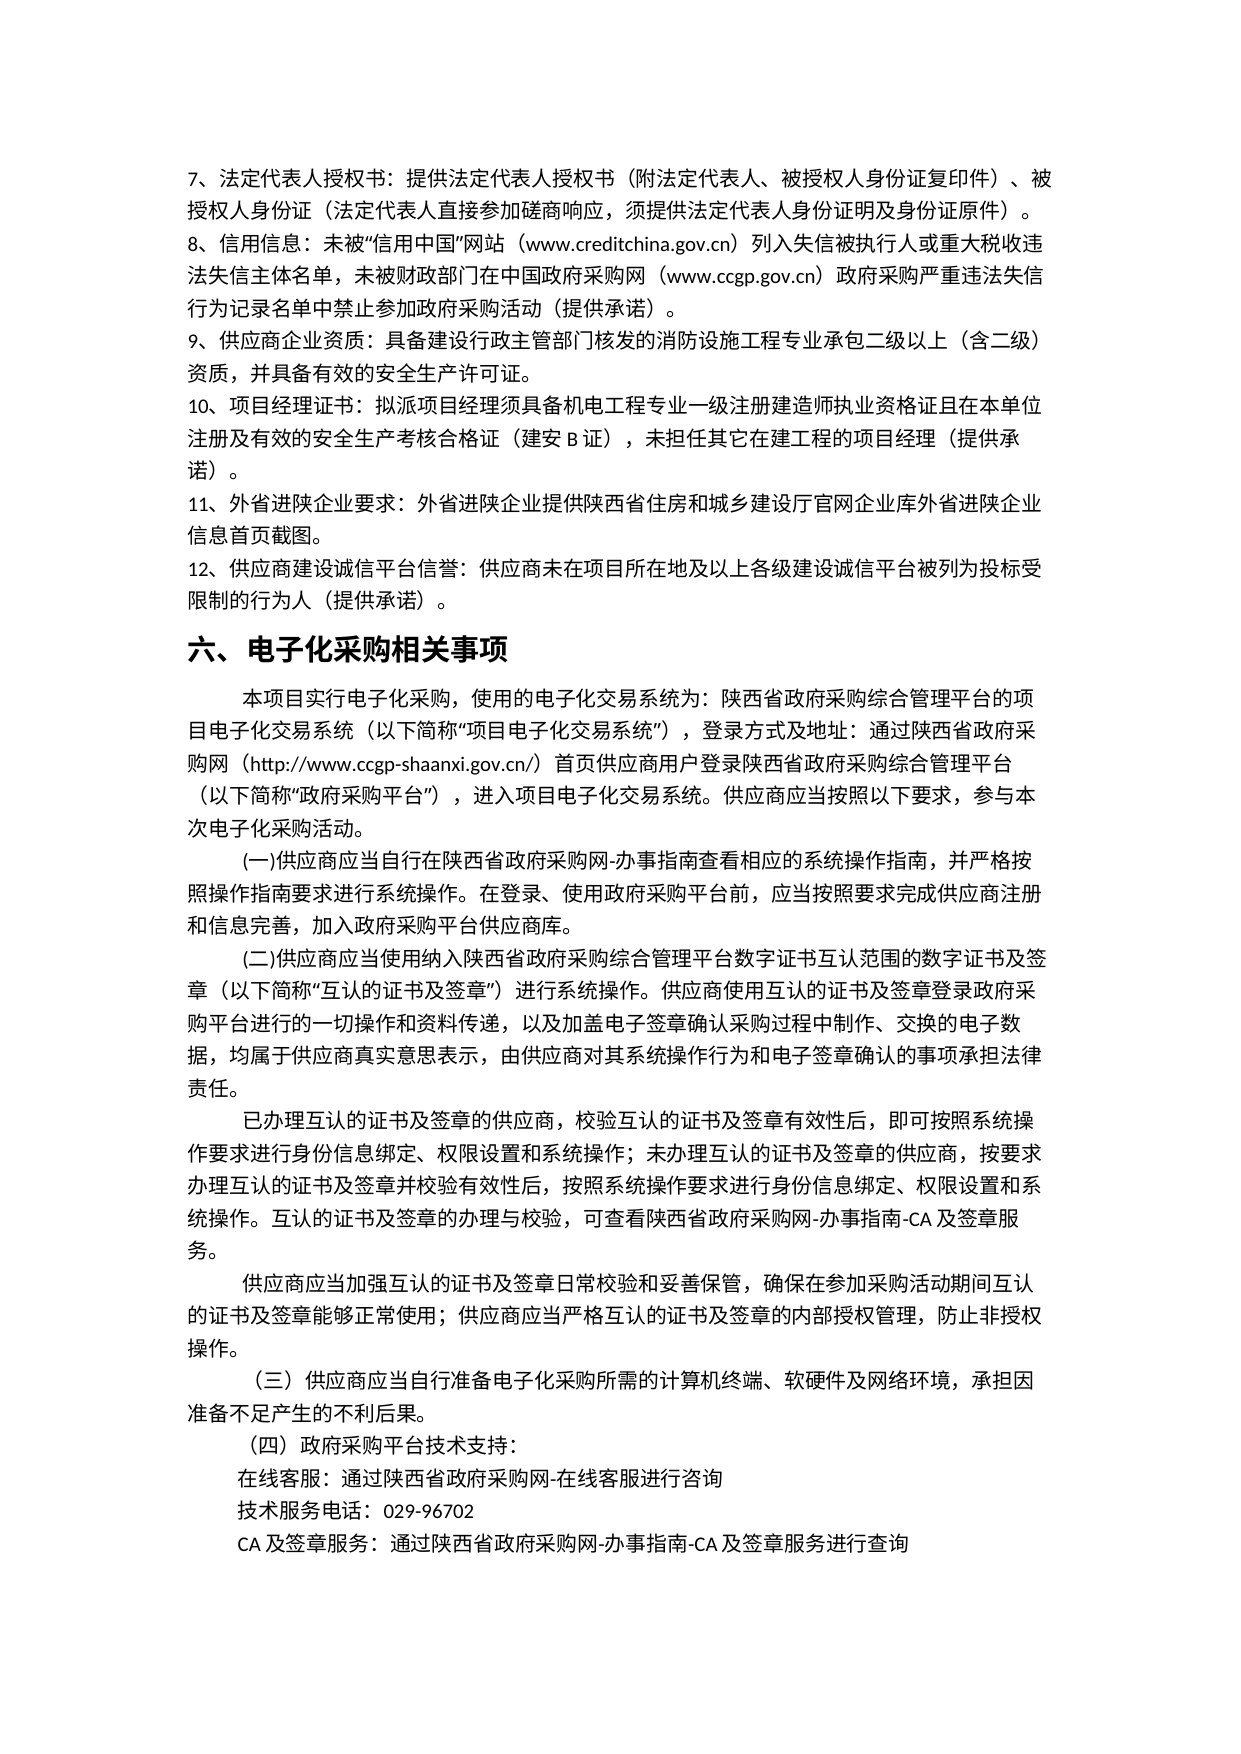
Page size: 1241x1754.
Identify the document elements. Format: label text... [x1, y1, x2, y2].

text （四）政府采购平台技术支持： [187, 1429, 1053, 1462]
text (一)供应商应当自行在陕西省政府采购网-办事指南查看相应的系统操作指南，并严格按照操作指南要求进行系统操作。在登录、使用政府采购平台前，应当按照要求完成供应商注册和信息完善，加入政府采购平台供应商库。 [187, 844, 1053, 942]
text 8、信用信息：未被“信用中国”网站（www.creditchina.gov.cn）列入失信被执行人或重大税收违法失信主体名单，未被财政部门在中国政府采购网（www.ccgp.gov.cn）政府采购严重违法失信行为记录名单中禁止参加政府采购活动（提供承诺）。 [187, 227, 1053, 324]
text 10、项目经理证书：拟派项目经理须具备机电工程专业一级注册建造师执业资格证且在本单位注册及有效的安全生产考核合格证（建安B证），未担任其它在建工程的项目经理（提供承诺）。 [187, 389, 1053, 487]
text 技术服务电话：029-96702 [187, 1494, 1053, 1527]
text (二)供应商应当使用纳入陕西省政府采购综合管理平台数字证书互认范围的数字证书及签章（以下简称“互认的证书及签章”）进行系统操作。供应商使用互认的证书及签章登录政府采购平台进行的一切操作和资料传递，以及加盖电子签章确认采购过程中制作、交换的电子数据，均属于供应商真实意思表示，由供应商对其系统操作行为和电子签章确认的事项承担法律责任。 [187, 942, 1053, 1104]
text CA及签章服务：通过陕西省政府采购网-办事指南-CA及签章服务进行查询 [187, 1527, 1053, 1559]
text （三）供应商应当自行准备电子化采购所需的计算机终端、软硬件及网络环境，承担因准备不足产生的不利后果。 [187, 1364, 1053, 1429]
text 11、外省进陕企业要求：外省进陕企业提供陕西省住房和城乡建设厅官网企业库外省进陕企业信息首页截图。 [187, 487, 1053, 552]
text 六、电子化采购相关事项 [187, 617, 1053, 682]
text 12、供应商建设诚信平台信誉：供应商未在项目所在地及以上各级建设诚信平台被列为投标受限制的行为人（提供承诺）。 [187, 552, 1053, 617]
text 供应商应当加强互认的证书及签章日常校验和妥善保管，确保在参加采购活动期间互认的证书及签章能够正常使用；供应商应当严格互认的证书及签章的内部授权管理，防止非授权操作。 [187, 1267, 1053, 1364]
text 已办理互认的证书及签章的供应商，校验互认的证书及签章有效性后，即可按照系统操作要求进行身份信息绑定、权限设置和系统操作；未办理互认的证书及签章的供应商，按要求办理互认的证书及签章并校验有效性后，按照系统操作要求进行身份信息绑定、权限设置和系统操作。互认的证书及签章的办理与校验，可查看陕西省政府采购网-办事指南-CA及签章服务。 [187, 1104, 1053, 1267]
text 本项目实行电子化采购，使用的电子化交易系统为：陕西省政府采购综合管理平台的项目电子化交易系统（以下简称“项目电子化交易系统”），登录方式及地址：通过陕西省政府采购网（http://www.ccgp-shaanxi.gov.cn/）首页供应商用户登录陕西省政府采购综合管理平台（以下简称“政府采购平台”），进入项目电子化交易系统。供应商应当按照以下要求，参与本次电子化采购活动。 [187, 682, 1053, 844]
text 7、法定代表人授权书：提供法定代表人授权书（附法定代表人、被授权人身份证复印件）、被授权人身份证（法定代表人直接参加磋商响应，须提供法定代表人身份证明及身份证原件）。 [187, 162, 1053, 227]
text 9、供应商企业资质：具备建设行政主管部门核发的消防设施工程专业承包二级以上（含二级）资质，并具备有效的安全生产许可证。 [187, 324, 1053, 389]
text 在线客服：通过陕西省政府采购网-在线客服进行咨询 [187, 1462, 1053, 1494]
